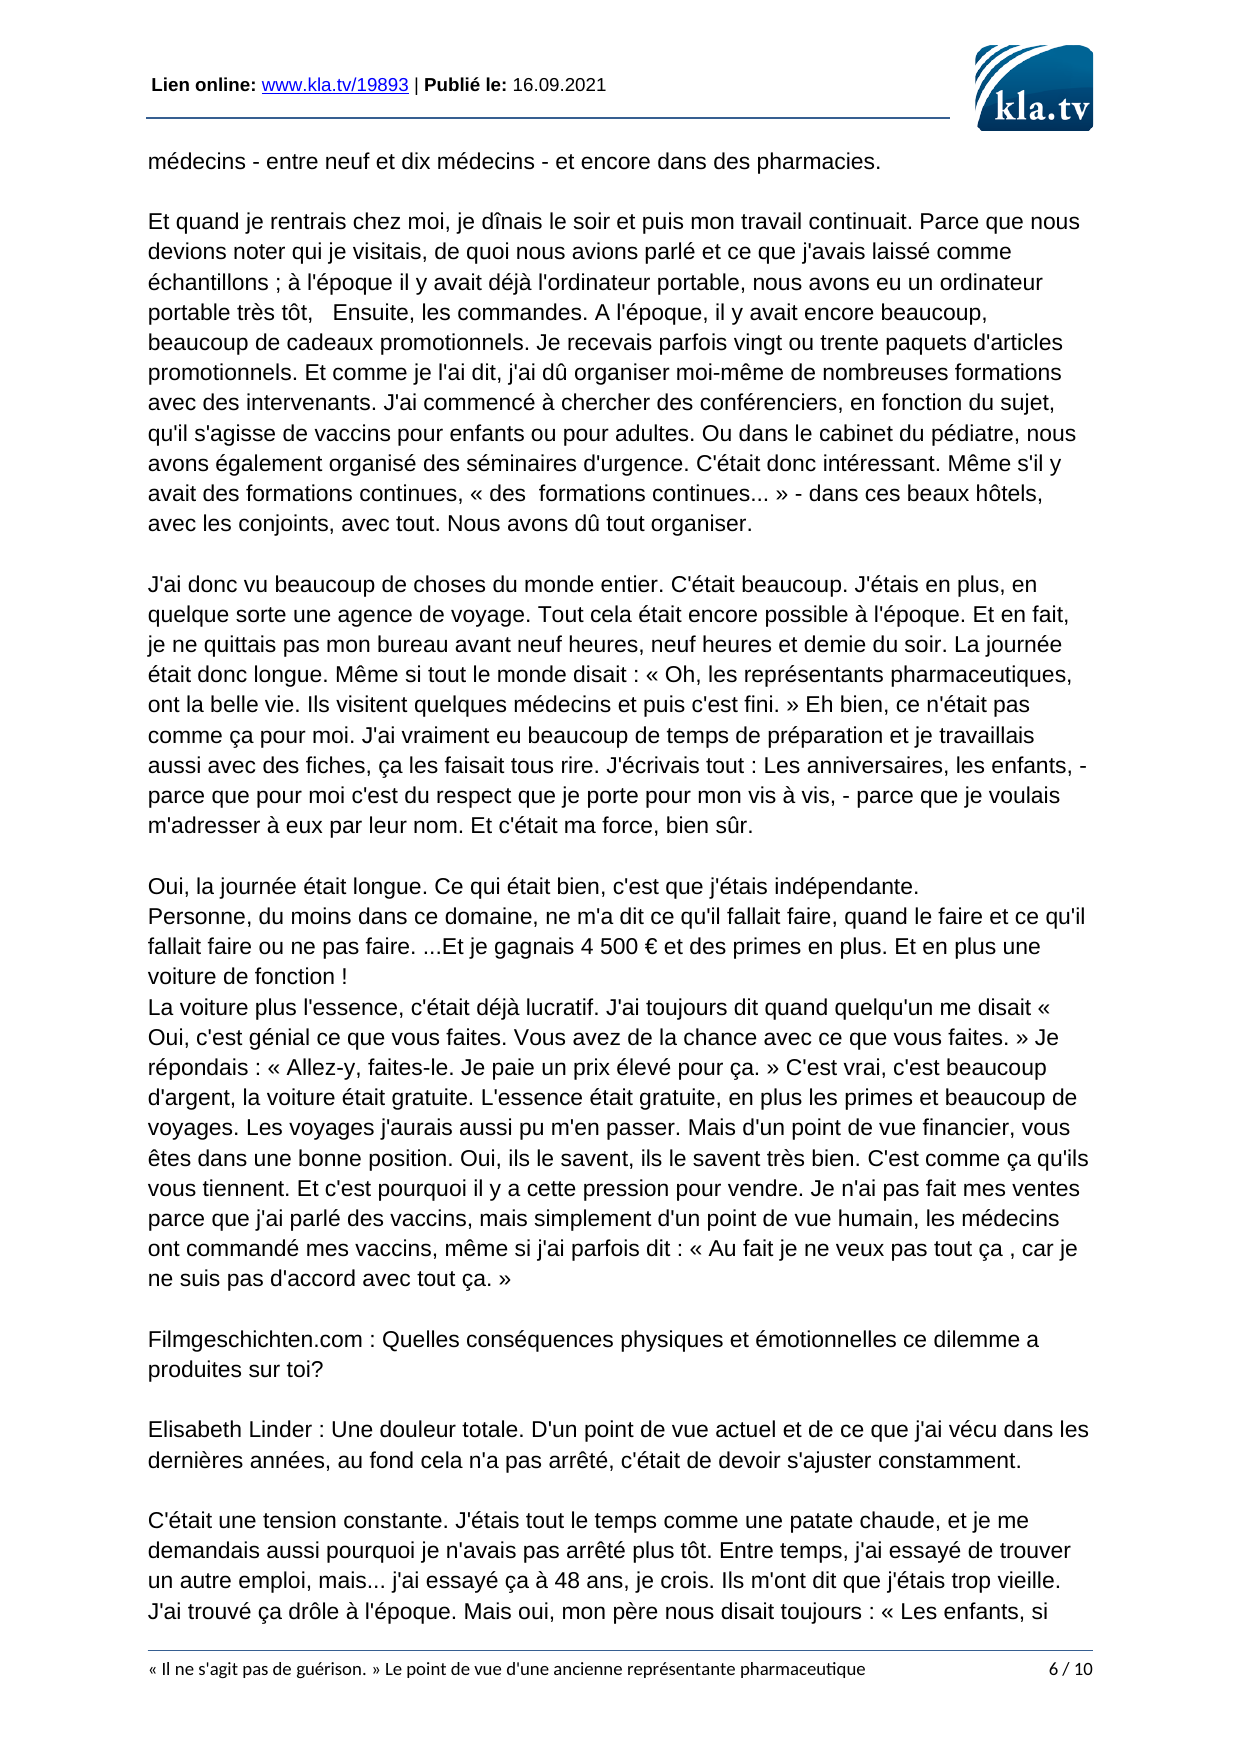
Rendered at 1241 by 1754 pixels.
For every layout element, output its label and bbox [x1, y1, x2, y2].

text [148, 148, 1093, 1624]
